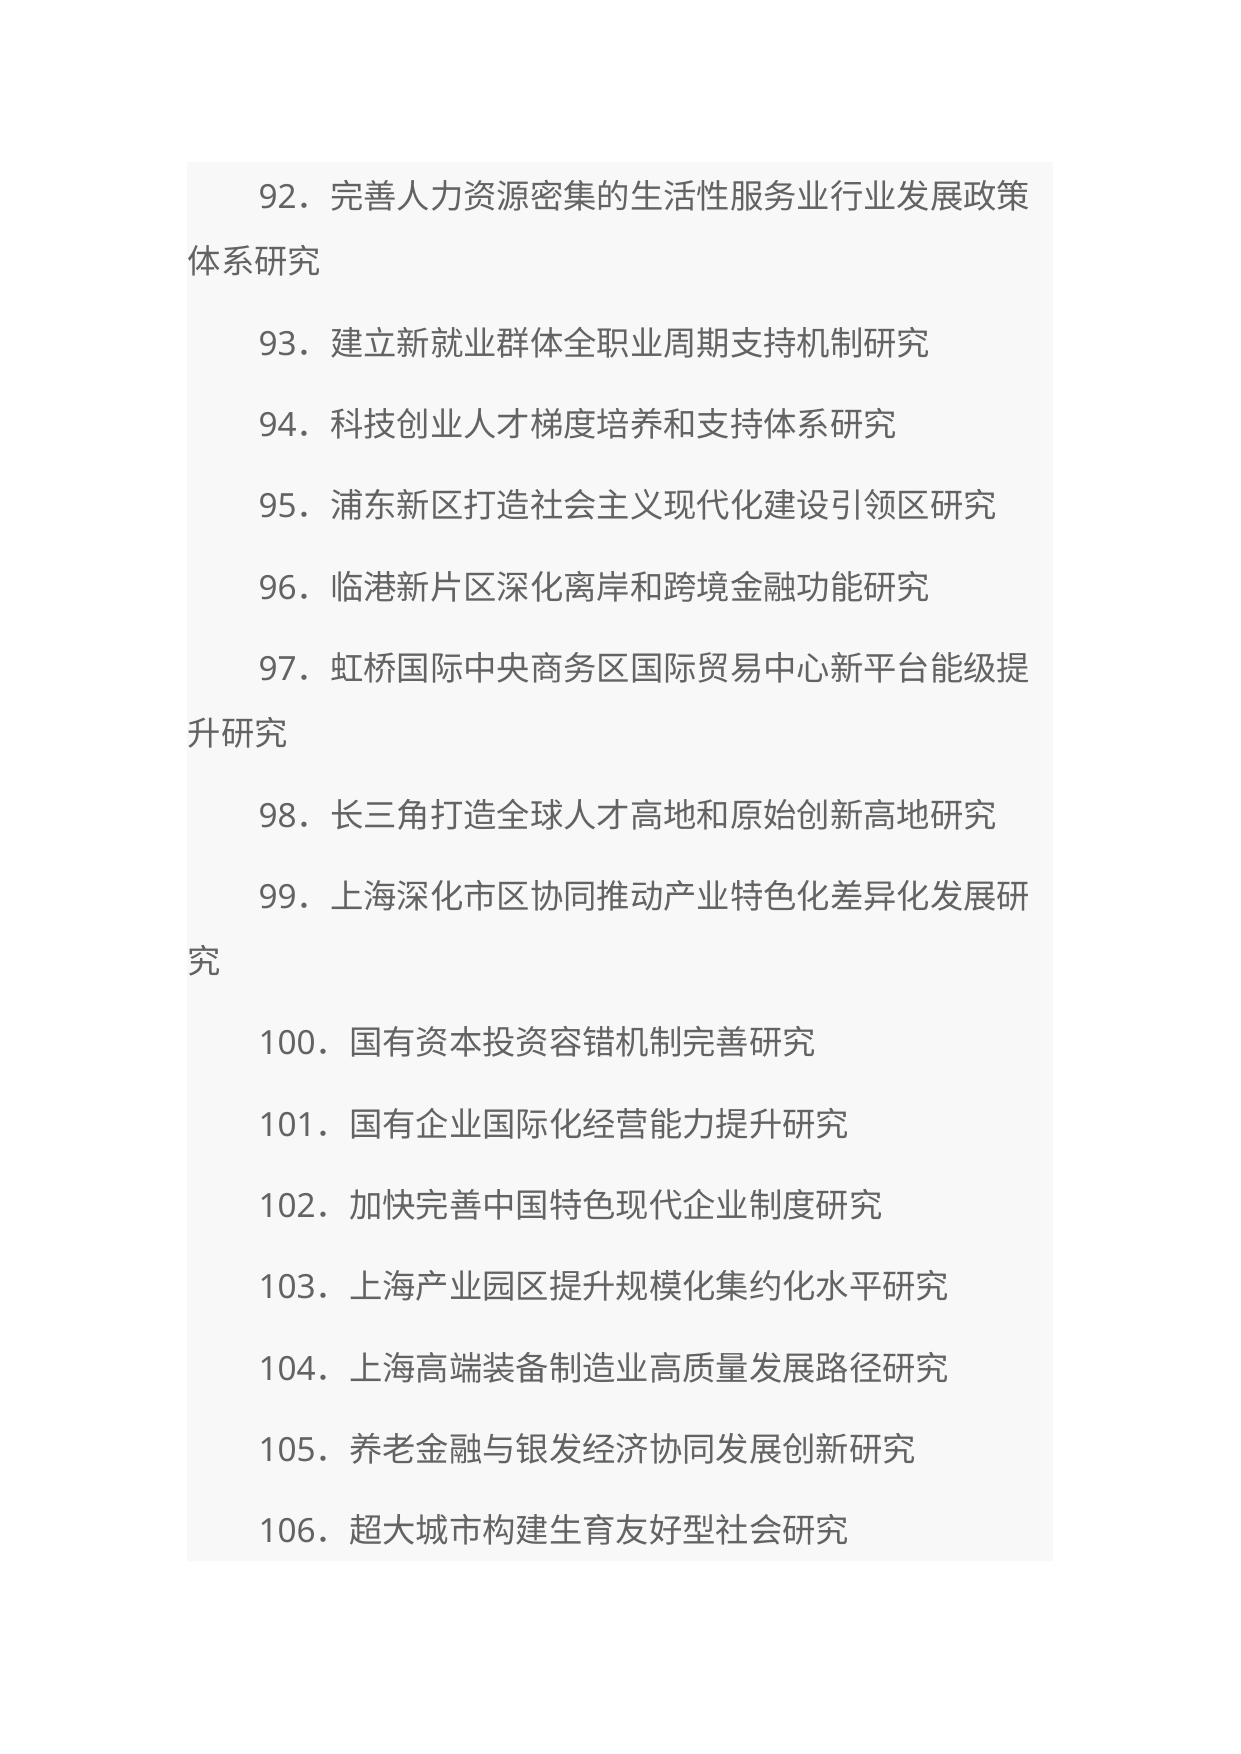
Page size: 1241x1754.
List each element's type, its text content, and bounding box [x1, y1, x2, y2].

text 93．建立新就业群体全职业周期支持机制研究 [187, 308, 1053, 373]
text 104．上海高端装备制造业高质量发展路径研究 [187, 1333, 1053, 1398]
text 101．国有企业国际化经营能力提升研究 [187, 1089, 1053, 1154]
text 95．浦东新区打造社会主义现代化建设引领区研究 [187, 471, 1053, 536]
text 98．长三角打造全球人才高地和原始创新高地研究 [187, 780, 1053, 845]
text 94．科技创业人才梯度培养和支持体系研究 [187, 390, 1053, 455]
text 99．上海深化市区协同推动产业特色化差异化发展研究 [187, 861, 1053, 991]
text 96．临港新片区深化离岸和跨境金融功能研究 [187, 552, 1053, 617]
text 92．完善人力资源密集的生活性服务业行业发展政策体系研究 [187, 162, 1053, 292]
text 103．上海产业园区提升规模化集约化水平研究 [187, 1252, 1053, 1317]
text 106．超大城市构建生育友好型社会研究 [187, 1496, 1053, 1561]
text 105．养老金融与银发经济协同发展创新研究 [187, 1414, 1053, 1479]
text 97．虹桥国际中央商务区国际贸易中心新平台能级提升研究 [187, 634, 1053, 764]
text 102．加快完善中国特色现代企业制度研究 [187, 1171, 1053, 1236]
text 100．国有资本投资容错机制完善研究 [187, 1008, 1053, 1073]
